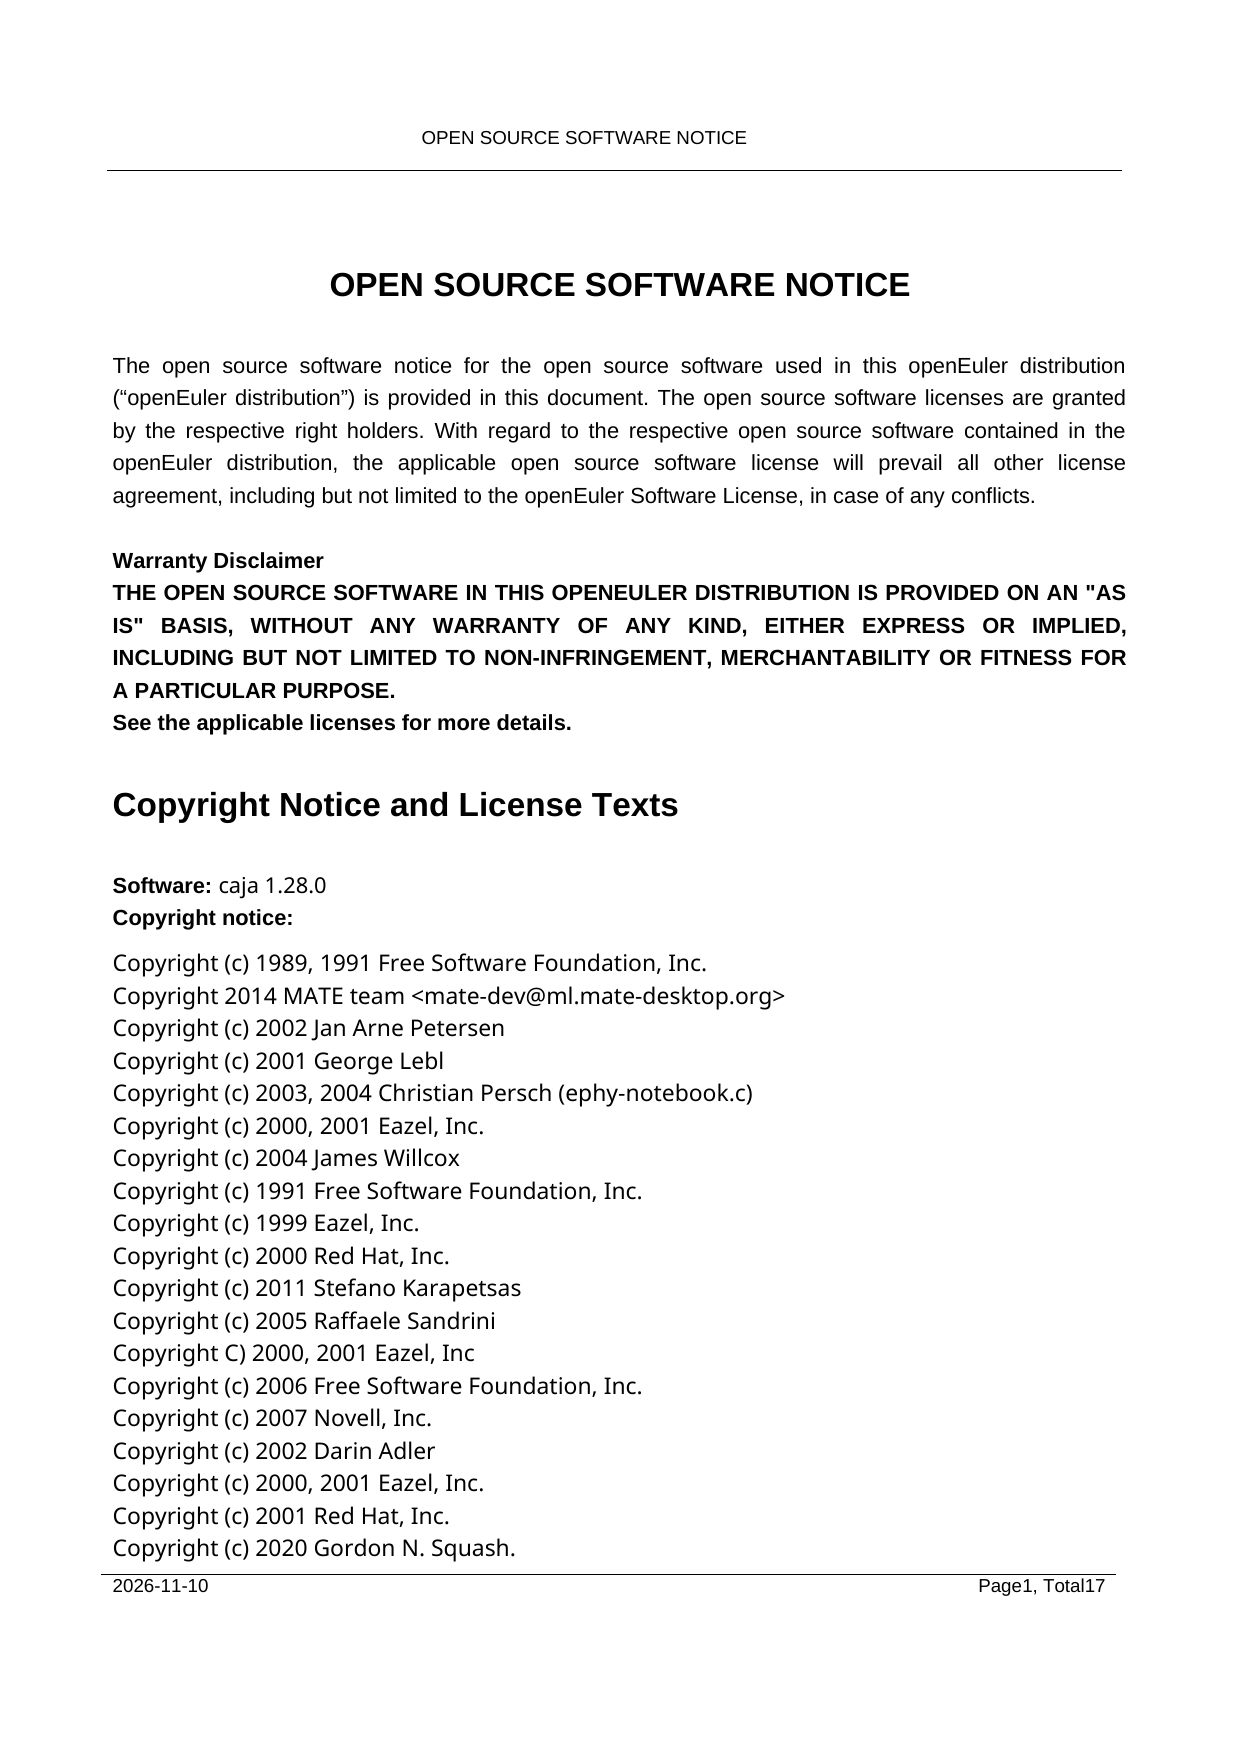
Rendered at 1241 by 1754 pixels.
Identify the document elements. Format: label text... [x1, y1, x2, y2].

text Warranty Disclaimer [112, 544, 1128, 576]
text Copyright Notice and License Texts [112, 771, 1128, 836]
text THE OPEN SOURCE SOFTWARE IN THIS OPENEULER DISTRIBUTION IS PROVIDED ON AN "AS IS" BASIS, WITHOUT ANY WARRANTY OF ANY KIND, EITHER EXPRESS OR IMPLIED, INCLUDING BUT NOT LIMITED TO NON-INFRINGEMENT, MERCHANTABILITY OR FITNESS FOR A PARTICULAR PURPOSE. See the applicable licenses for more details. [112, 576, 1128, 739]
title Software: caja 1.28.0 [112, 869, 1128, 901]
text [112, 947, 1128, 1564]
text Copyright notice: [112, 901, 1128, 934]
text OPEN SOURCE SOFTWARE NOTICE [112, 251, 1128, 316]
text The open source software notice for the open source software used in this openEuler distribution (“openEuler distribution”) is provided in this document. The open source software licenses are granted by the respective right holders. With regard to the respective open source software contained in the openEuler distribution, the applicable open source software license will prevail all other license agreement, including but not limited to the openEuler Software License, in case of any conflicts. [112, 349, 1128, 511]
